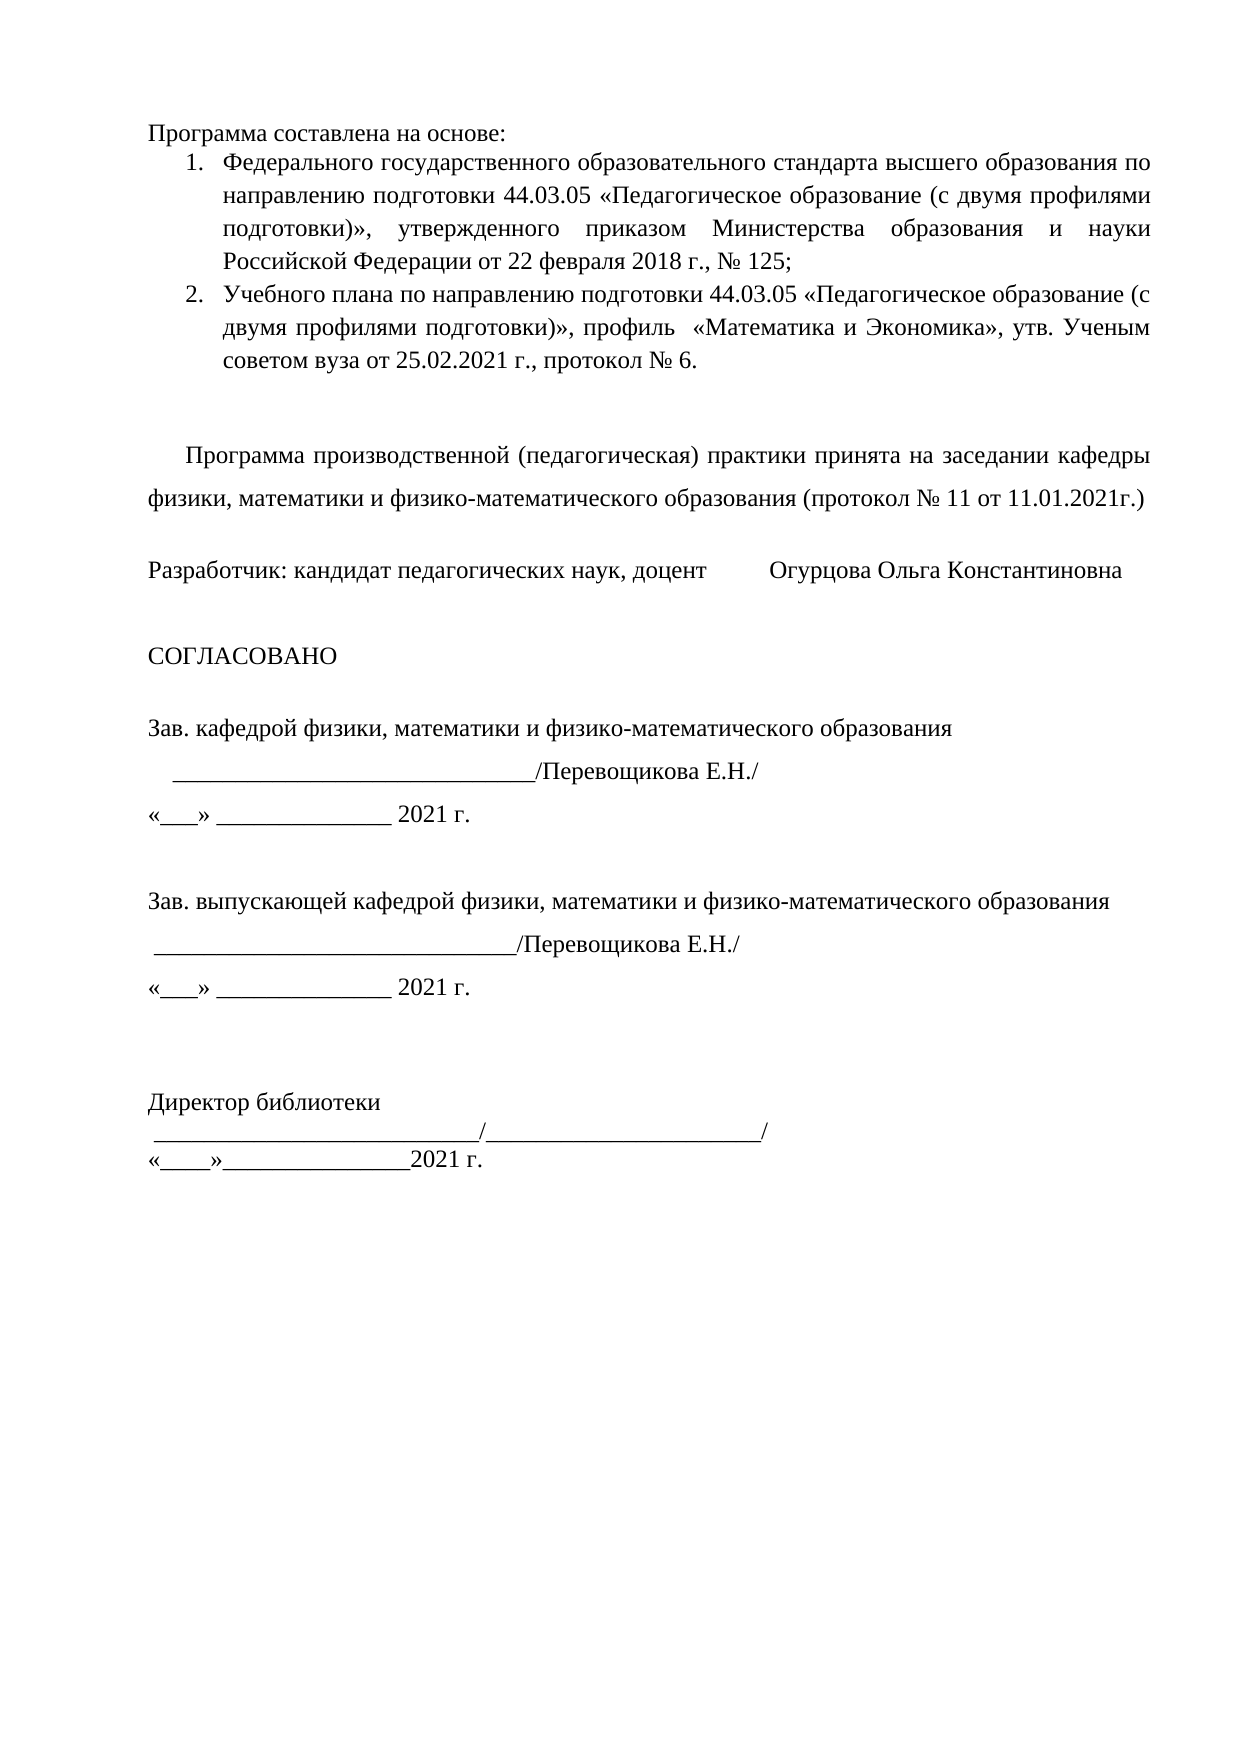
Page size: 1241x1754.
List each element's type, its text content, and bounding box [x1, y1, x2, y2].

text Программа составлена на основе: [148, 118, 1152, 147]
text _____________________________/Перевощикова Е.Н./ [148, 929, 1152, 958]
text Зав. кафедрой физики, математики и физико-математического образования [148, 713, 1152, 742]
text СОГЛАСОВАНО [148, 641, 1152, 670]
text Директор библиотеки [148, 1087, 1152, 1116]
text «___» ______________ 2021 г. [148, 972, 1152, 1001]
text Зав. выпускающей кафедрой физики, математики и физико-математического образования [148, 886, 1152, 914]
list Федерального государственного образовательного стандарта высшего образования по направлению подготовки 44.03.05 «Педагогическое образование (с двумя профилями подготовки)», утвержденного приказом Министерства образования и науки Российской Федерации от 22 февраля 2018 г., № 125; [185, 147, 1152, 275]
list Учебного плана по направлению подготовки 44.03.05 «Педагогическое образование (с двумя профилями подготовки)», профиль «Математика и Экономика», утв. Ученым советом вуза от 25.02.2021 г., протокол № 6. [185, 279, 1152, 374]
text Разработчик: кандидат педагогических наук, доцент Огурцова Ольга Константиновна [148, 555, 1152, 584]
text «____»_______________2021 г. [148, 1144, 1152, 1173]
text __________________________/______________________/ [148, 1116, 1152, 1144]
text «___» ______________ 2021 г. [148, 799, 1152, 828]
text _____________________________/Перевощикова Е.Н./ [148, 756, 1152, 785]
text Программа производственной (педагогическая) практики принята на заседании кафедры физики, математики и физико-математического образования (протокол № 11 от 11.01.2021г.) [148, 440, 1152, 512]
